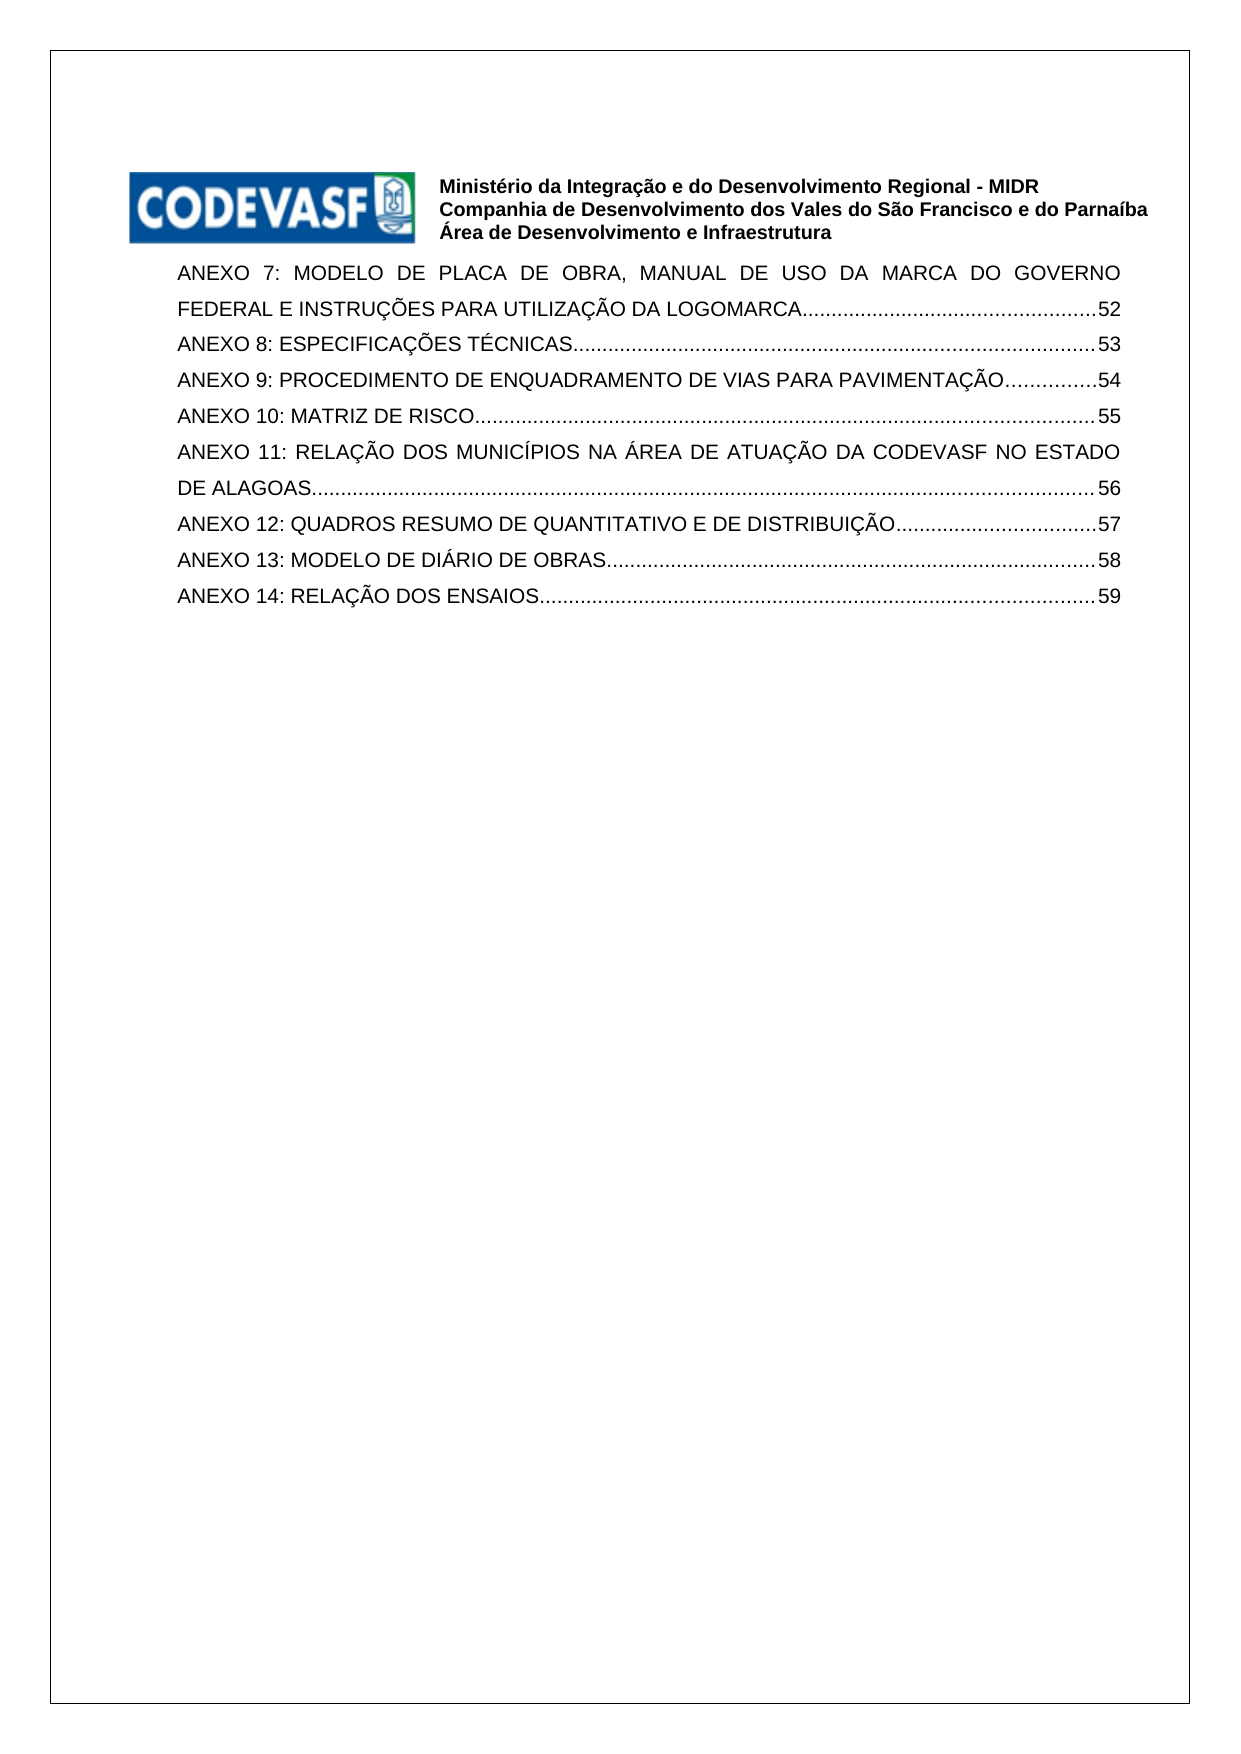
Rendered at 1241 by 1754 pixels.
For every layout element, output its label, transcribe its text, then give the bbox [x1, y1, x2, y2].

text ANEXO 8: ESPECIFICAÇÕES TÉCNICAS 53 [177, 332, 1122, 356]
text ANEXO 11: RELAÇÃO DOS MUNICÍPIOS NA ÁREA DE ATUAÇÃO DA CODEVASF NO ESTADO DE ALAGOAS 56 [177, 440, 1122, 500]
text ANEXO 9: PROCEDIMENTO DE ENQUADRAMENTO DE VIAS PARA PAVIMENTAÇÃO 54 [177, 368, 1122, 392]
text ANEXO 13: MODELO DE DIÁRIO DE OBRAS 58 [177, 548, 1122, 572]
text ANEXO 7: MODELO DE PLACA DE OBRA, MANUAL DE USO DA MARCA DO GOVERNO FEDERAL E INSTRUÇÕES PARA UTILIZAÇÃO DA LOGOMARCA 52 [177, 260, 1122, 320]
text ANEXO 14: RELAÇÃO DOS ENSAIOS 59 [177, 584, 1122, 608]
text ANEXO 12: QUADROS RESUMO DE QUANTITATIVO E DE DISTRIBUIÇÃO 57 [177, 512, 1122, 536]
text ANEXO 10: MATRIZ DE RISCO 55 [177, 404, 1122, 428]
picture [129, 172, 417, 246]
